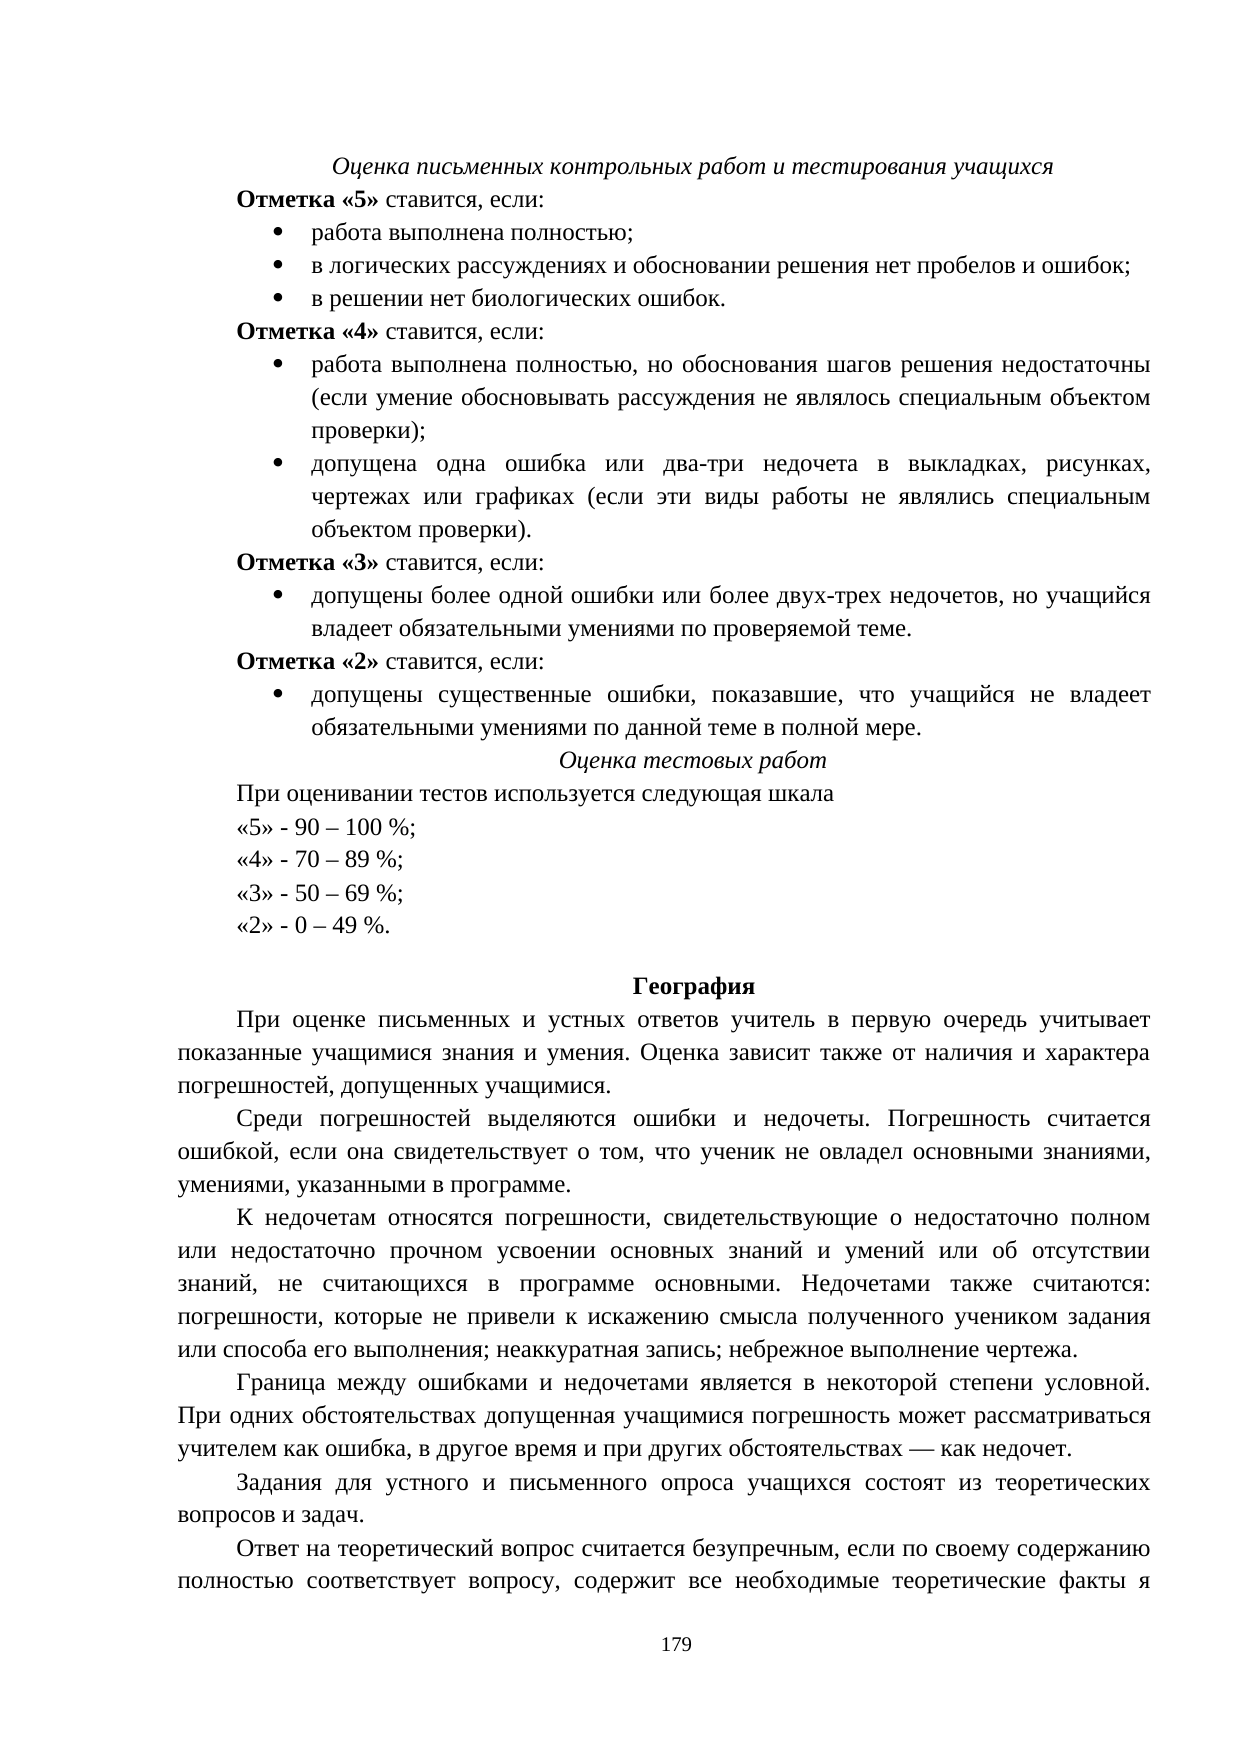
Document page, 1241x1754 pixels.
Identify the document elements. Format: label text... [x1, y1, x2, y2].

text При оценивании тестов используется следующая шкала [177, 778, 1152, 807]
text К недочетам относятся погрешности, свидетельствующие о недостаточно полном или недостаточно прочном усвоении основных знаний и умений или об отсутствии знаний, не считающихся в программе основными. Недочетами также считаются: погрешности, которые не привели к искажению смысла полученного учеником задания или способа его выполнения; неаккуратная запись; небрежное выполнение чертежа. [177, 1202, 1152, 1363]
list в логических рассуждениях и обосновании решения нет пробелов и ошибок; [274, 250, 1152, 279]
text «4» - 70 – 89 %; [177, 844, 1152, 873]
text Отметка «5» ставится, если: [177, 184, 1152, 213]
text Отметка «2» ставится, если: [177, 646, 1152, 675]
list работа выполнена полностью; [274, 217, 1152, 246]
text «3» - 50 – 69 %; [177, 878, 1152, 906]
text Отметка «4» ставится, если: [177, 316, 1152, 345]
text При оценке письменных и устных ответов учитель в первую очередь учитывает показанные учащимися знания и умения. Оценка зависит также от наличия и характера погрешностей, допущенных учащимися. [177, 1004, 1152, 1099]
text Оценка тестовых работ [177, 746, 1152, 774]
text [177, 1533, 1152, 1594]
list в решении нет биологических ошибок. [274, 283, 1152, 312]
text Задания для устного и письменного опроса учащихся состоят из теоретических вопросов и задач. [177, 1467, 1152, 1528]
text Оценка письменных контрольных работ и тестирования учащихся [177, 151, 1152, 180]
list допущены более одной ошибки или более двух-трех недочетов, но учащийся владеет обязательными умениями по проверяемой теме. [274, 580, 1152, 642]
text Граница между ошибками и недочетами является в некоторой степени условной. При одних обстоятельствах допущенная учащимися погрешность может рассматриваться учителем как ошибка, в другое время и при других обстоятельствах — как недочет. [177, 1367, 1152, 1462]
text География [177, 971, 1152, 1000]
text «2» - 0 – 49 %. [177, 911, 1152, 939]
list допущены существенные ошибки, показавшие, что учащийся не владеет обязательными умениями по данной теме в полной мере. [274, 679, 1152, 741]
list работа выполнена полностью, но обоснования шагов решения недостаточны (если умение обосновывать рассуждения не являлось специальным объектом проверки); [274, 349, 1152, 444]
text Отметка «3» ставится, если: [177, 547, 1152, 576]
list допущена одна ошибка или два-три недочета в выкладках, рисунках, чертежах или графиках (если эти виды работы не являлись специальным объектом проверки). [274, 448, 1152, 543]
text «5» - 90 – 100 %; [177, 812, 1152, 840]
text Среди погрешностей выделяются ошибки и недочеты. Погрешность считается ошибкой, если она свидетельствует о том, что ученик не овладел основными знаниями, умениями, указанными в программе. [177, 1103, 1152, 1198]
